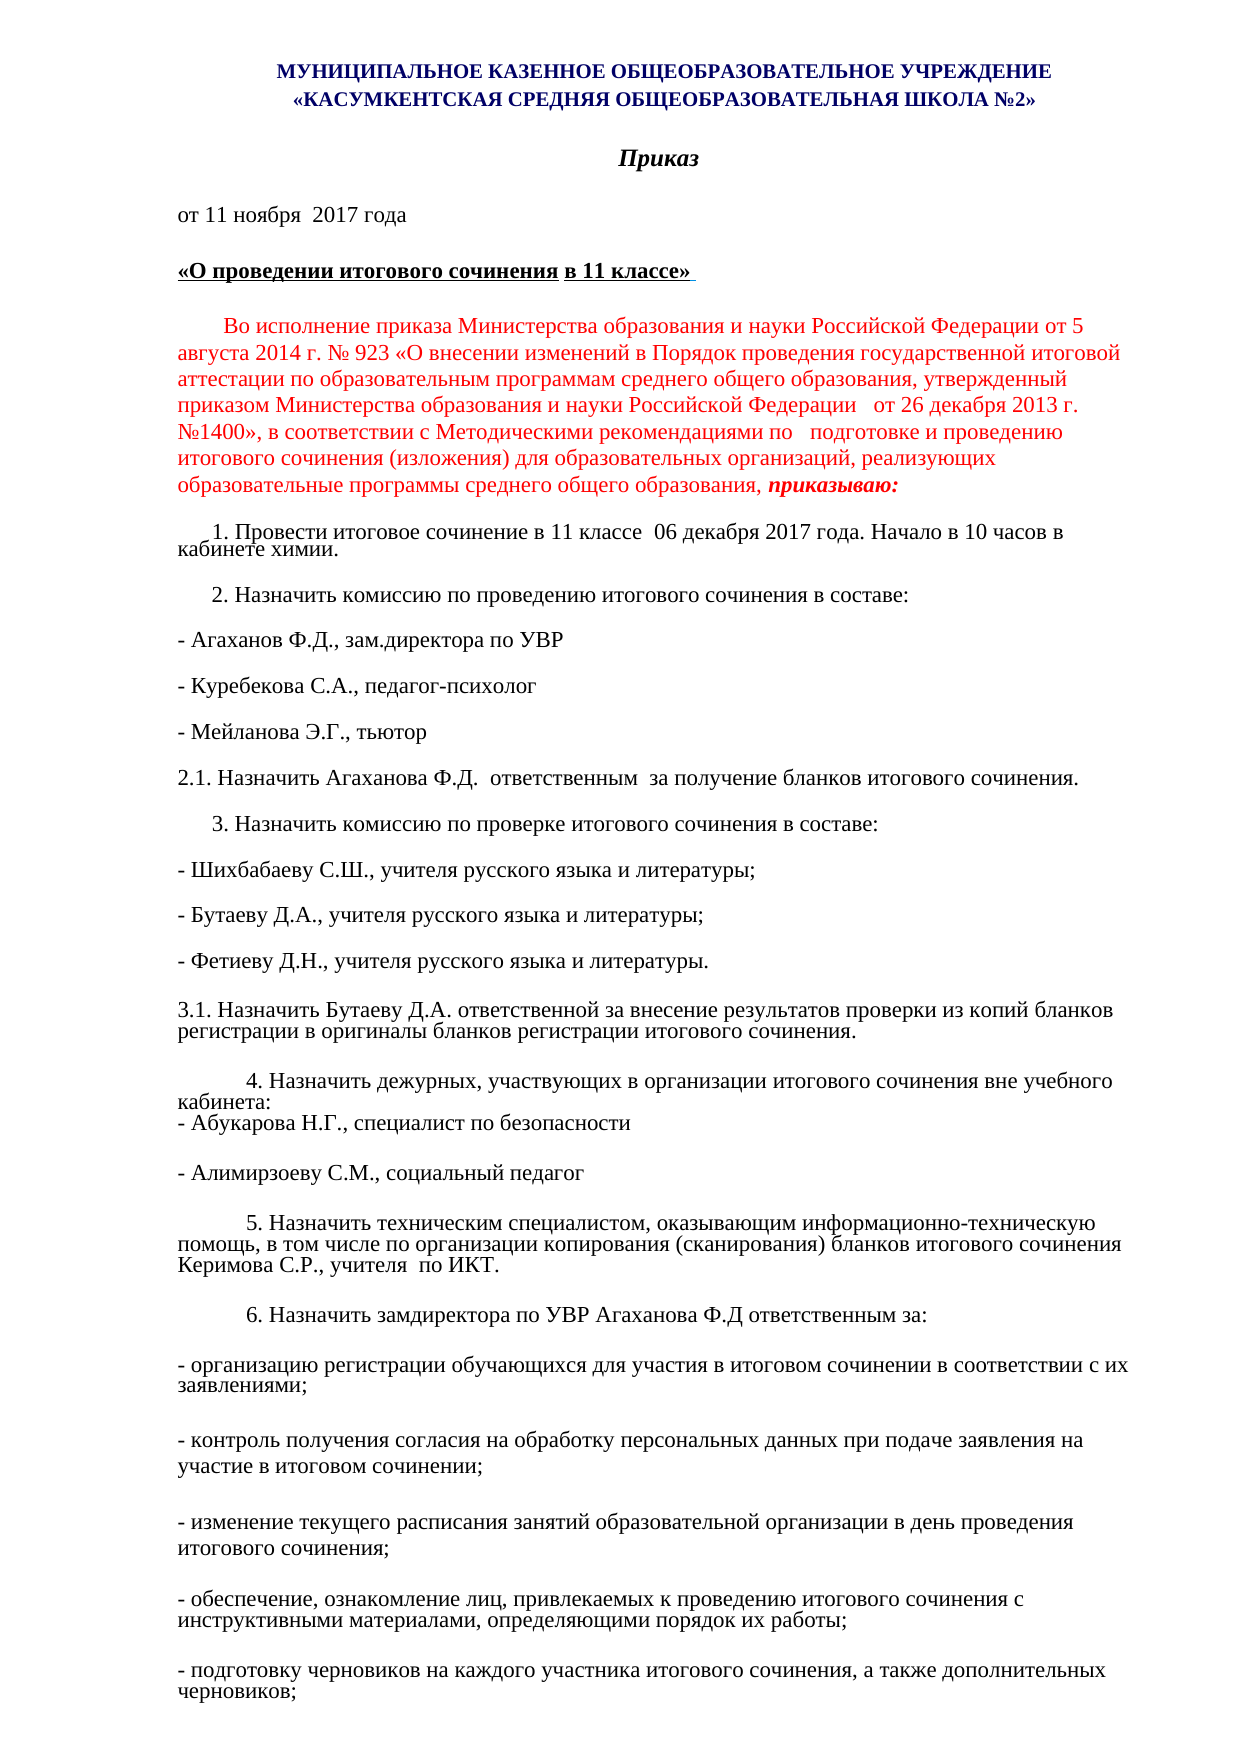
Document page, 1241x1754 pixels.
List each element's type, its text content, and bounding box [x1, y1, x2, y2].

text - контроль получения согласия на обработку персональных данных при подаче заявления на участие в итоговом сочинении; [177, 1426, 1152, 1479]
text - Фетиеву Д.Н., учителя русского языка и литературы. [292, 955, 1152, 972]
text Во исполнение приказа Министерства образования и науки Российской Федерации от 5 августа 2014 г. № 923 «О внесении изменений в Порядок проведения государственной итоговой аттестации по образовательным программам среднего общего образования, утвержденный приказом Министерства образования и науки Российской Федерации от 26 декабря 2013 г. №1400», в соответствии с Методическими рекомендациями по подготовке и проведению итогового сочинения (изложения) для образовательных организаций, реализующих образовательные программы среднего общего образования, приказываю: [177, 312, 1152, 497]
text МУНИЦИПАЛЬНОЕ КАЗЕННОЕ ОБЩЕОБРАЗОВАТЕЛЬНОЕ УЧРЕЖДЕНИЕ «КАСУМКЕНТСКАЯ СРЕДНЯЯ ОБЩЕОБРАЗОВАТЕЛЬНАЯ ШКОЛА №2» [177, 59, 1152, 111]
text от 11 ноября 2017 года [177, 201, 1152, 228]
text - организацию регистрации обучающихся для участия в итоговом сочинении в соответствии с их заявлениями; [177, 1355, 1152, 1397]
text - Куребекова С.А., педагог-психолог [177, 680, 1152, 697]
text 2.1. Назначить Агаханова Ф.Д. ответственным за получение бланков итогового сочинения. [470, 772, 1152, 789]
text - изменение текущего расписания занятий образовательной организации в день проведения итогового сочинения; [177, 1508, 1152, 1561]
text 6. Назначить замдиректора по УВР Агаханова Ф.Д ответственным за: [177, 1305, 1152, 1326]
text - Агаханов Ф.Д., зам.директора по УВР [177, 634, 323, 651]
text 3. Назначить комиссию по проверке итогового сочинения в составе: [177, 818, 1152, 834]
text 5. Назначить техническим специалистом, оказывающим информационно-техническую помощь, в том числе по организации копирования (сканирования) бланков итогового сочинения Керимова С.Р., учителя по ИКТ. [177, 1214, 1152, 1276]
text 4. Назначить дежурных, участвующих в организации итогового сочинения вне учебного кабинета: - Абукарова Н.Г., специалист по безопасности [177, 1072, 1152, 1134]
text 2. Назначить комиссию по проведению итогового сочинения в составе: [177, 589, 1152, 605]
text 1. Провести итоговое сочинение в 11 классе 06 декабря 2017 года. Начало в 10 часов в кабинете химии. [177, 526, 1152, 559]
text - Алимирзоеву С.М., социальный педагог [177, 1164, 1152, 1184]
text - Шихбабаеву С.Ш., учителя русского языка и литературы; [177, 864, 1152, 880]
text - обеспечение, ознакомление лиц, привлекаемых к проведению итогового сочинения с инструктивными материалами, определяющими порядок их работы; [177, 1590, 1152, 1632]
text - подготовку черновиков на каждого участника итогового сочинения, а также дополнительных черновиков; [177, 1661, 1152, 1702]
text 3.1. Назначить Бутаеву Д.А. ответственной за внесение результатов проверки из копий бланков регистрации в оригиналы бланков регистрации итогового сочинения. [177, 1001, 1152, 1043]
text - Бутаеву Д.А., учителя русского языка и литературы; [286, 909, 1152, 926]
text - Агаханов Ф.Д., зам.директора по УВР [325, 634, 1152, 651]
text - Мейланова Э.Г., тьютор [177, 726, 1152, 743]
text Приказ [177, 143, 1152, 172]
text «О проведении итогового сочинения в 11 классе» [177, 257, 1152, 283]
